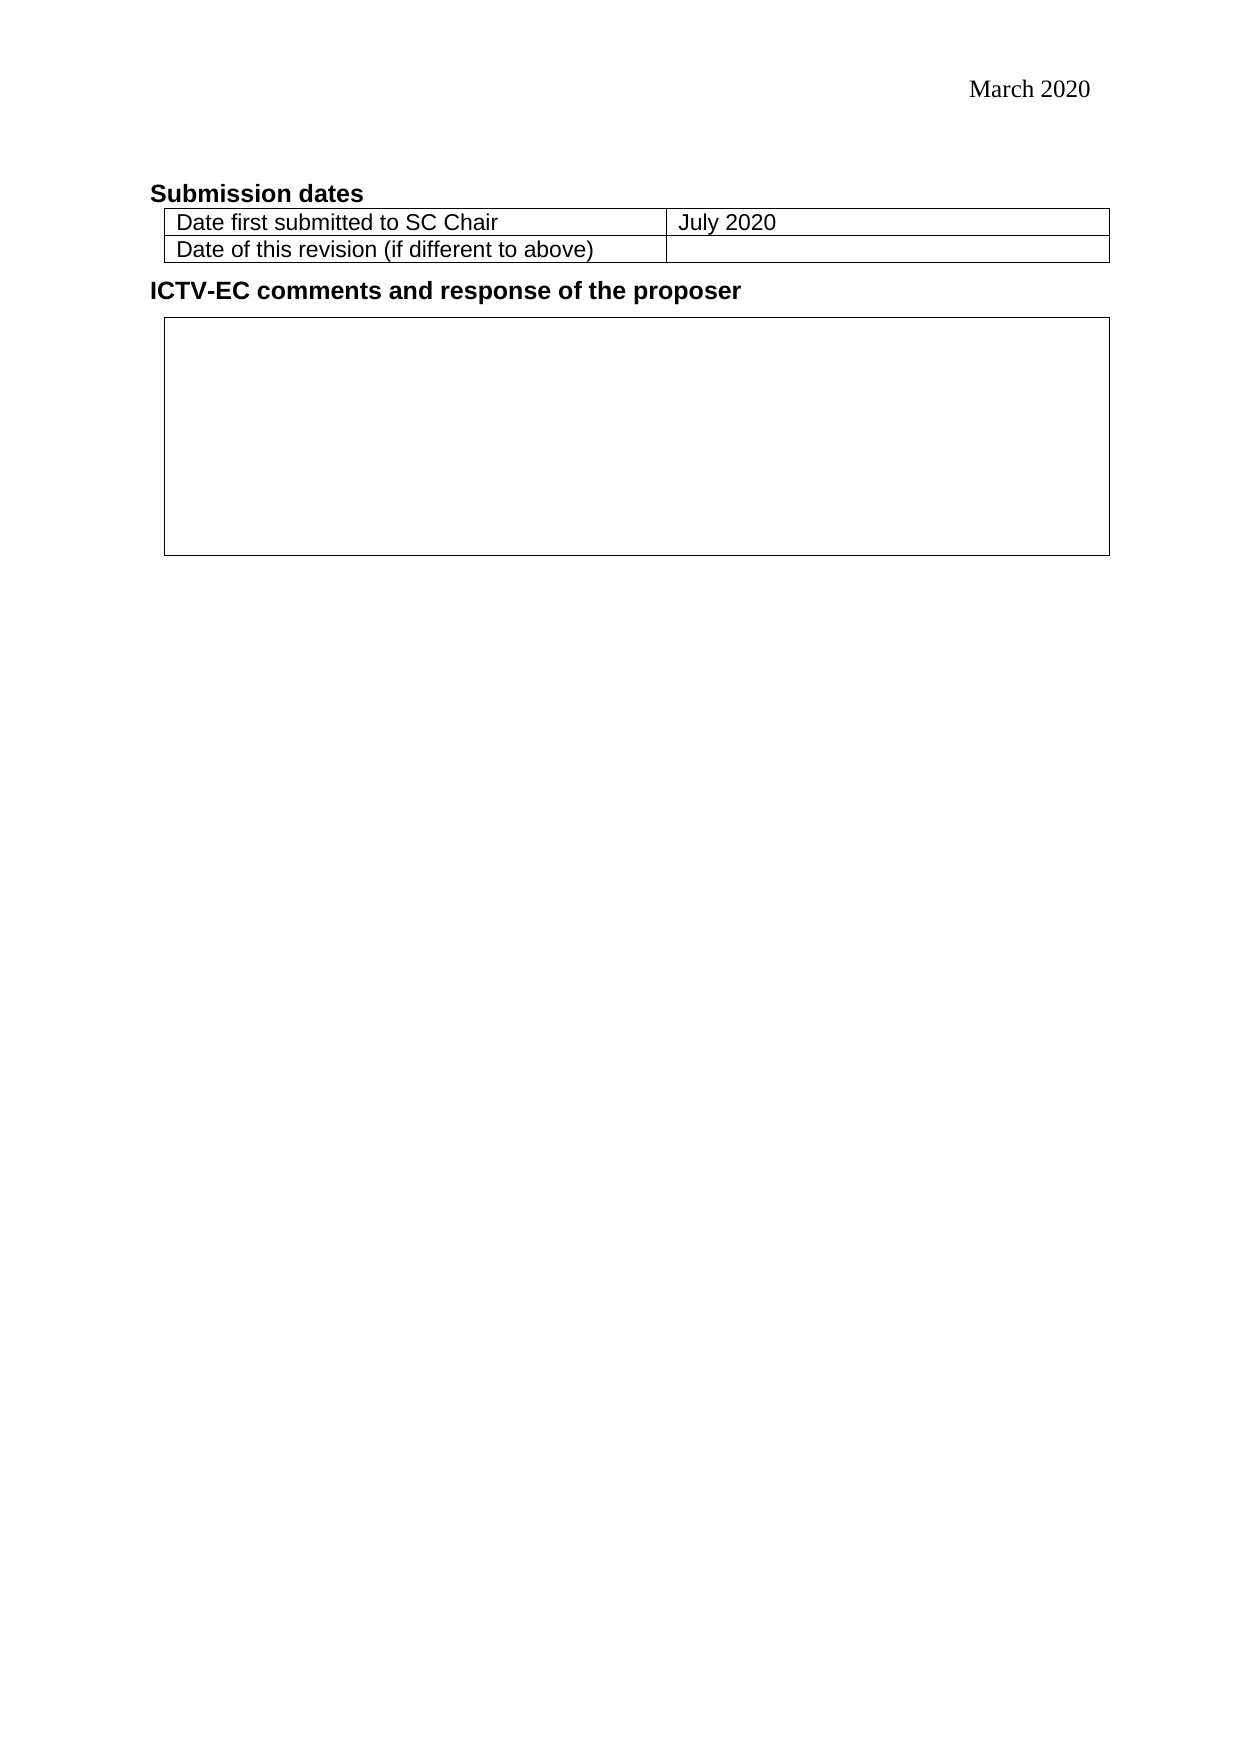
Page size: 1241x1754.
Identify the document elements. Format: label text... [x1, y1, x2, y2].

table_header Date first submitted to SC Chair [165, 209, 666, 235]
table_header [165, 318, 1109, 555]
text ICTV-EC comments and response of the proposer [150, 276, 1090, 304]
text Submission dates [150, 179, 1090, 207]
table_cell Date of this revision (if different to above) [165, 236, 666, 262]
table_cell [667, 236, 1109, 262]
table_header July 2020 [667, 209, 1109, 235]
